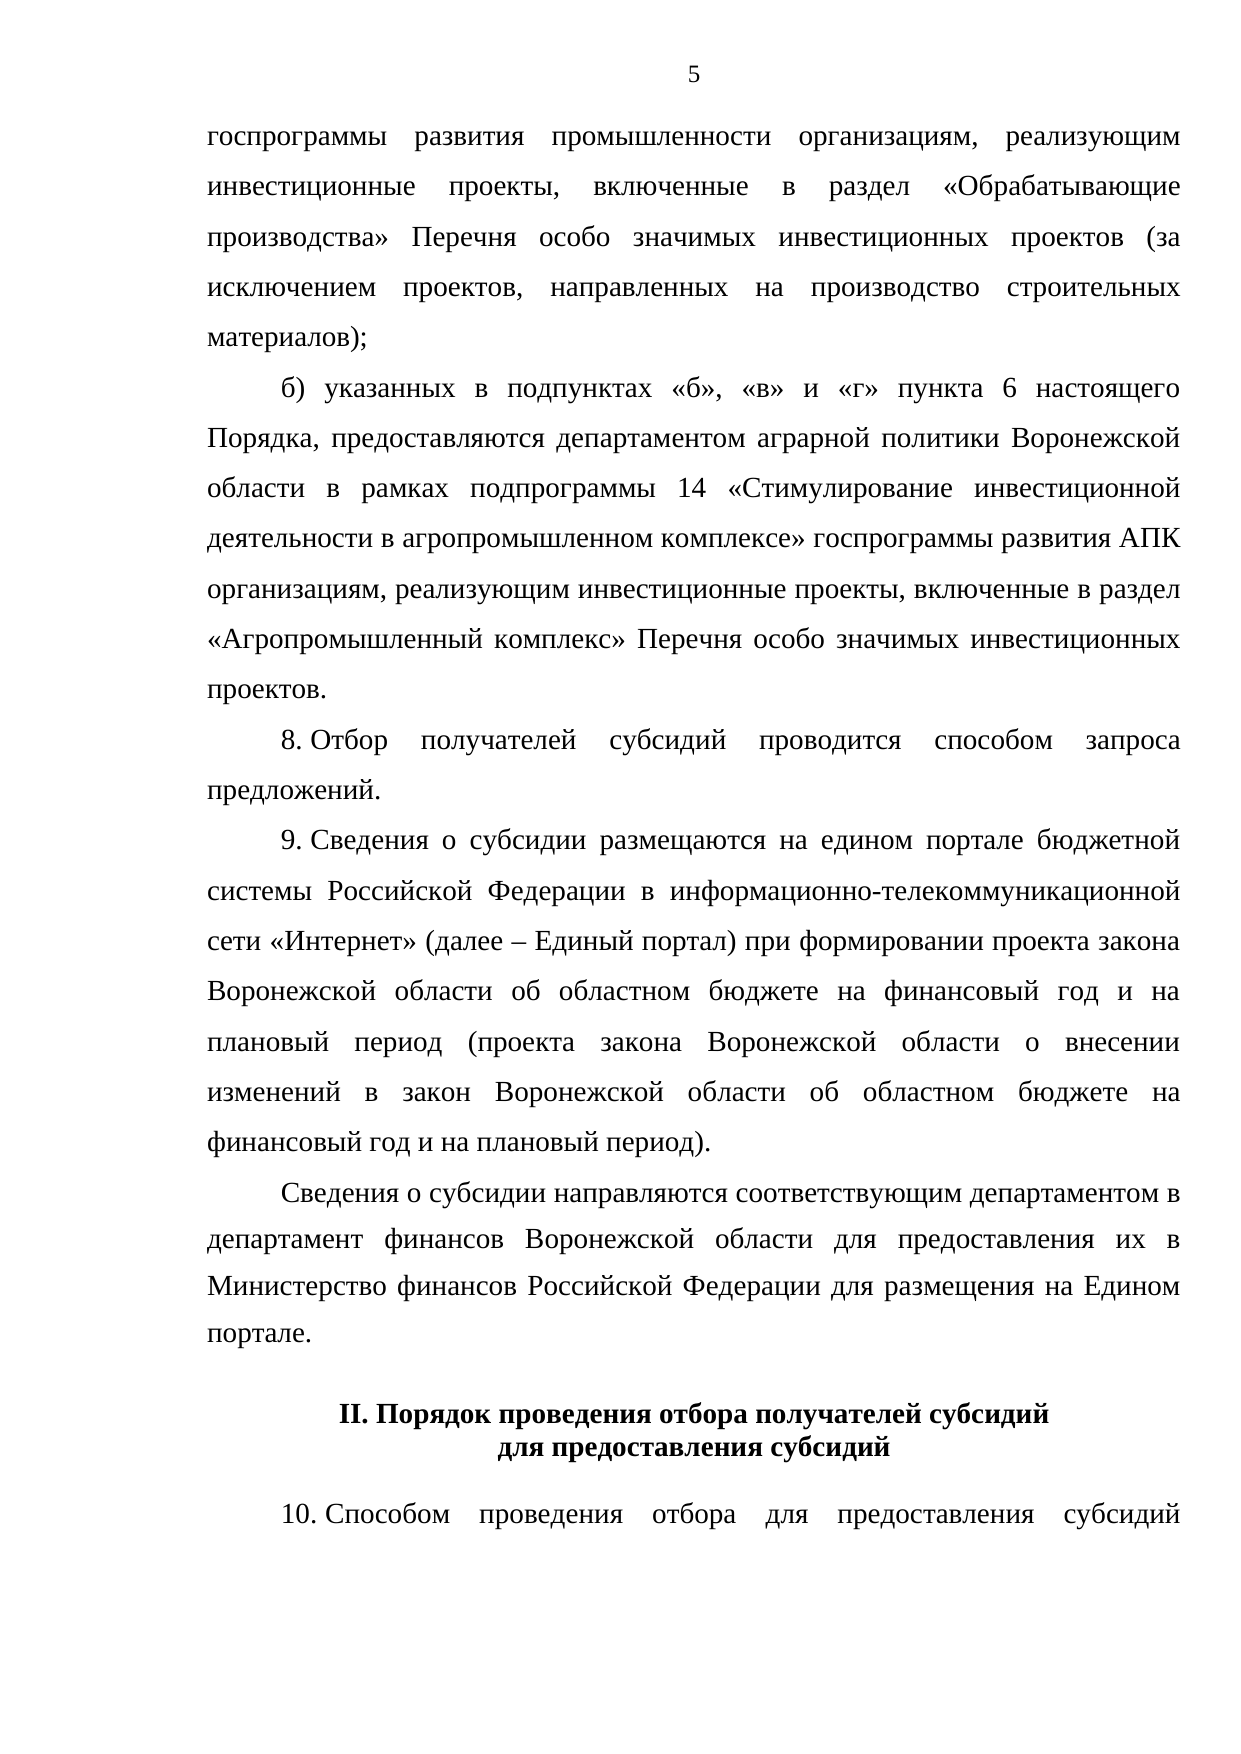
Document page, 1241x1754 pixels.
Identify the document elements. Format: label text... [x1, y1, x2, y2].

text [207, 118, 1181, 353]
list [207, 1496, 1181, 1530]
list Сведения о субсидии размещаются на едином портале бюджетной системы Российской Федерации в информационно-телекоммуникационной сети «Интернет» (далее – Единый портал) при формировании проекта закона Воронежской области об областном бюджете на финансовый год и на плановый период (проекта закона Воронежской области о внесении изменений в закон Воронежской области об областном бюджете на финансовый год и на плановый период). [207, 822, 1181, 1158]
text для предоставления субсидий [207, 1429, 1181, 1463]
text II. Порядок проведения отбора получателей субсидий [207, 1396, 1181, 1429]
text б) указанных в подпунктах «б», «в» и «г» пункта 6 настоящего Порядка, предоставляются департаментом аграрной политики Воронежской области в рамках подпрограммы 14 «Стимулирование инвестиционной деятельности в агропромышленном комплексе» госпрограммы развития АПК организациям, реализующим инвестиционные проекты, включенные в раздел «Агропромышленный комплекс» Перечня особо значимых инвестиционных проектов. [207, 370, 1181, 705]
text Сведения о субсидии направляются соответствующим департаментом в департамент финансов Воронежской области для предоставления их в Министерство финансов Российской Федерации для размещения на Едином портале. [207, 1175, 1181, 1349]
list Отбор получателей субсидий проводится способом запроса предложений. [207, 722, 1181, 806]
